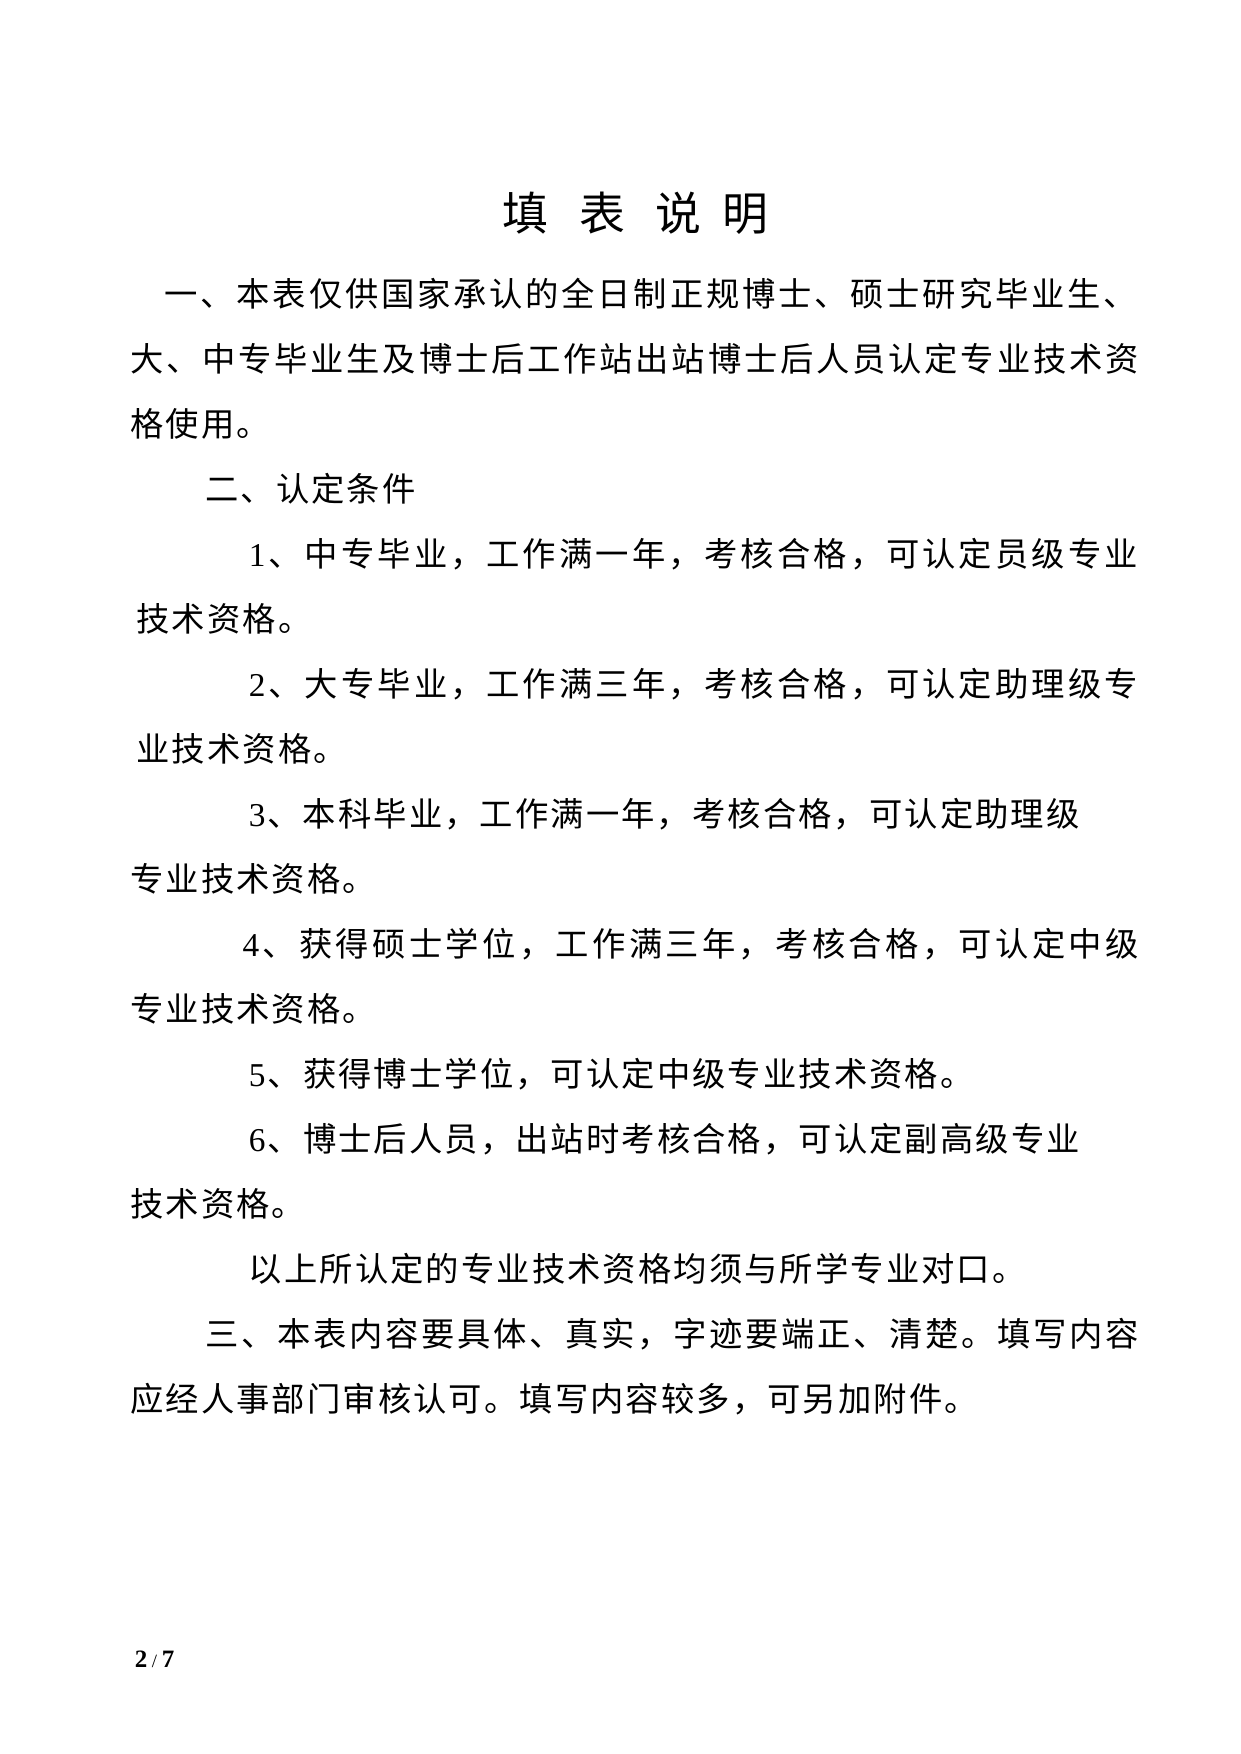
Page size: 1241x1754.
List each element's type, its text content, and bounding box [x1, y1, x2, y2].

text 专业技术资格。 [130, 844, 1140, 909]
text 技术资格。 [130, 1169, 1140, 1234]
text 以上所认定的专业技术资格均须与所学专业对口。 [174, 1234, 1140, 1299]
text 3、本科毕业，工作满一年，考核合格，可认定助理级 [248, 779, 1140, 844]
text 三、本表内容要具体、真实，字迹要端正、清楚。填写内容应经人事部门审核认可。填写内容较多，可另加附件。 [130, 1299, 1140, 1429]
text 5、获得博士学位，可认定中级专业技术资格。 [174, 1039, 1140, 1104]
text 2、大专毕业，工作满三年，考核合格，可认定助理级专业技术资格。 [136, 649, 1140, 779]
text 一、本表仅供国家承认的全日制正规博士、硕士研究毕业生、大、中专毕业生及博士后工作站出站博士后人员认定专业技术资格使用。 [130, 259, 1140, 454]
text 二、认定条件 [130, 454, 1140, 519]
text 6、博士后人员，出站时考核合格，可认定副高级专业 [174, 1104, 1140, 1169]
text 4、获得硕士学位，工作满三年，考核合格，可认定中级专业技术资格。 [130, 909, 1140, 1039]
text 填 表 说 明 [130, 162, 1140, 259]
text 1、中专毕业，工作满一年，考核合格，可认定员级专业技术资格。 [136, 519, 1140, 649]
